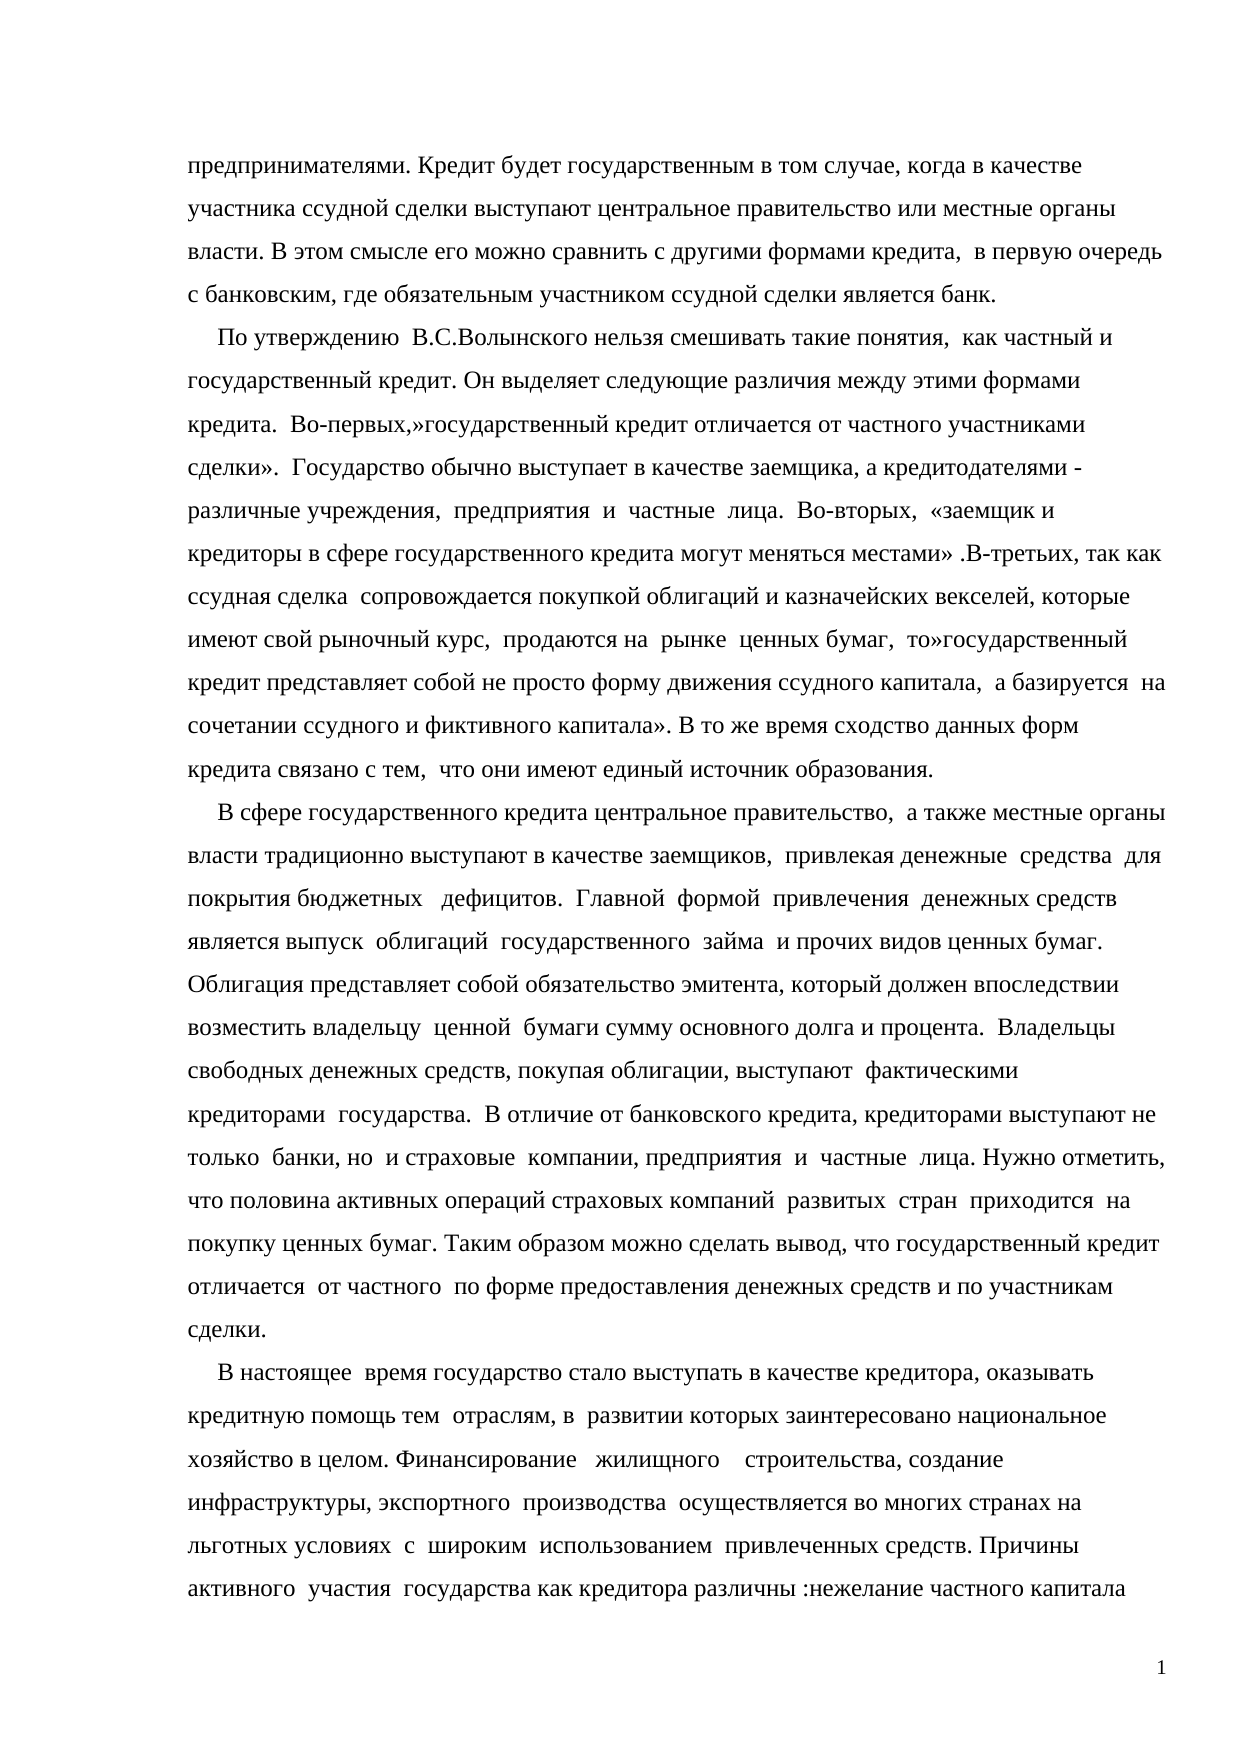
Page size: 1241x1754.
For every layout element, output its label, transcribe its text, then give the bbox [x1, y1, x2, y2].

text По утверждению В.С.Волынского нельзя смешивать такие понятия, как частный и государственный кредит. Он выделяет следующие различия между этими формами кредита. Во-первых,»государственный кредит отличается от частного участниками сделки». Государство обычно выступает в качестве заемщика, а кредитодателями - различные учреждения, предприятия и частные лица. Во-вторых, «заемщик и кредиторы в сфере государственного кредита могут меняться местами» .В-третьих, так как ссудная сделка сопровождается покупкой облигаций и казначейских векселей, которые имеют свой рыночный курс, продаются на рынке ценных бумаг, то»государственный кредит представляет собой не просто форму движения ссудного капитала, а базируется на сочетании ссудного и фиктивного капитала». В то же время сходство данных форм кредита связано с тем, что они имеют единый источник образования. [187, 322, 1167, 782]
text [187, 150, 1167, 308]
text В сфере государственного кредита центральное правительство, а также местные органы власти традиционно выступают в качестве заемщиков, привлекая денежные средства для покрытия бюджетных дефицитов. Главной формой привлечения денежных средств является выпуск облигаций государственного займа и прочих видов ценных бумаг. Облигация представляет собой обязательство эмитента, который должен впоследствии возместить владельцу ценной бумаги сумму основного долга и процента. Владельцы свободных денежных средств, покупая облигации, выступают фактическими кредиторами государства. В отличие от банковского кредита, кредиторами выступают не только банки, но и страховые компании, предприятия и частные лица. Нужно отметить, что половина активных операций страховых компаний развитых стран приходится на покупку ценных бумаг. Таким образом можно сделать вывод, что государственный кредит отличается от частного по форме предоставления денежных средств и по участникам сделки. [187, 797, 1167, 1343]
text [187, 1357, 1167, 1602]
